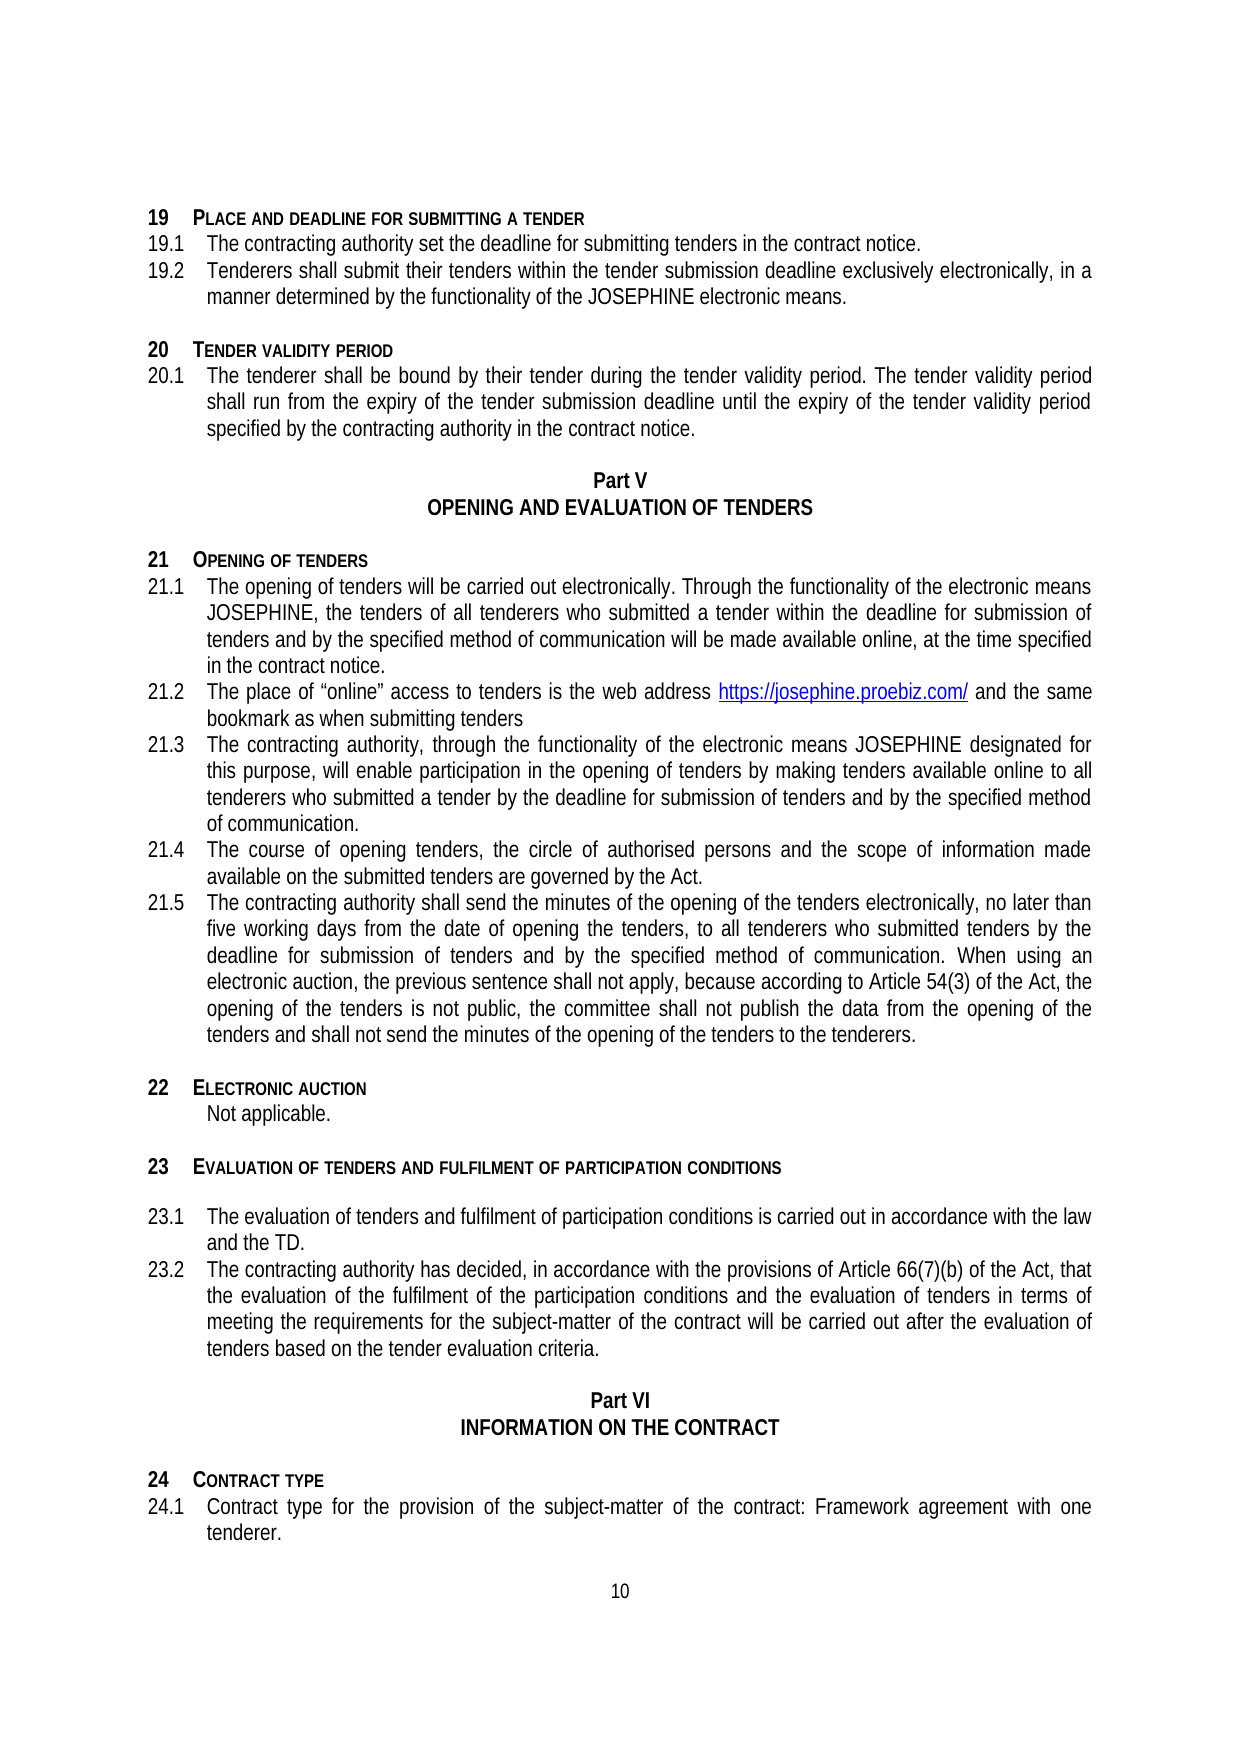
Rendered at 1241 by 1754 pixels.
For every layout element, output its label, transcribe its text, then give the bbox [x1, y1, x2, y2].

list The contracting authority has decided, in accordance with the provisions of Article 66(7)(b) of the Act, that the evaluation of the fulfilment of the participation conditions and the evaluation of tenders in terms of meeting the requirements for the subject-matter of the contract will be carried out after the evaluation of tenders based on the tender evaluation criteria. [148, 1256, 1093, 1361]
subtitle Tender validity period [148, 336, 1093, 362]
text INFORMATION ON THE CONTRACT [148, 1414, 1093, 1440]
subtitle Place and deadline for submitting a tender [148, 204, 1093, 230]
text Not applicable. [148, 1100, 1093, 1126]
subtitle Evaluation of tenders and fulfilment of participation conditions [148, 1153, 1093, 1179]
list The evaluation of tenders and fulfilment of participation conditions is carried out in accordance with the law and the TD. [148, 1203, 1093, 1256]
text Part VI [148, 1387, 1093, 1414]
subtitle Opening of tenders [148, 546, 1093, 573]
subtitle Electronic auction [148, 1073, 1093, 1100]
list The contracting authority, through the functionality of the electronic means JOSEPHINE designated for this purpose, will enable participation in the opening of tenders by making tenders available online to all tenderers who submitted a tender by the deadline for submission of tenders and by the specified method of communication. [148, 731, 1093, 836]
list The contracting authority shall send the minutes of the opening of the tenders electronically, no later than five working days from the date of opening the tenders, to all tenderers who submitted tenders by the deadline for submission of tenders and by the specified method of communication. When using an electronic auction, the previous sentence shall not apply, because according to Article 54(3) of the Act, the opening of the tenders is not public, the committee shall not publish the data from the opening of the tenders and shall not send the minutes of the opening of the tenders to the tenderers. [148, 889, 1093, 1047]
subtitle Contract type [148, 1466, 1093, 1493]
list The contracting authority set the deadline for submitting tenders in the contract notice. [148, 230, 1093, 257]
list The opening of tenders will be carried out electronically. Through the functionality of the electronic means JOSEPHINE, the tenders of all tenderers who submitted a tender within the deadline for submission of tenders and by the specified method of communication will be made available online, at the time specified in the contract notice. [148, 573, 1093, 678]
list Contract type for the provision of the subject-matter of the contract: Framework agreement with one tenderer. [148, 1493, 1093, 1546]
list The tenderer shall be bound by their tender during the tender validity period. The tender validity period shall run from the expiry of the tender submission deadline until the expiry of the tender validity period specified by the contracting authority in the contract notice. [148, 362, 1093, 441]
text Part V [148, 467, 1093, 494]
list Tenderers shall submit their tenders within the tender submission deadline exclusively electronically, in a manner determined by the functionality of the JOSEPHINE electronic means. [148, 257, 1093, 309]
list The place of “online” access to tenders is the web address https://josephine.proebiz.com/ and the same bookmark as when submitting tenders [148, 678, 1093, 731]
text OPENING AND EVALUATION OF TENDERS [148, 494, 1093, 520]
list The course of opening tenders, the circle of authorised persons and the scope of information made available on the submitted tenders are governed by the Act. [148, 836, 1093, 889]
